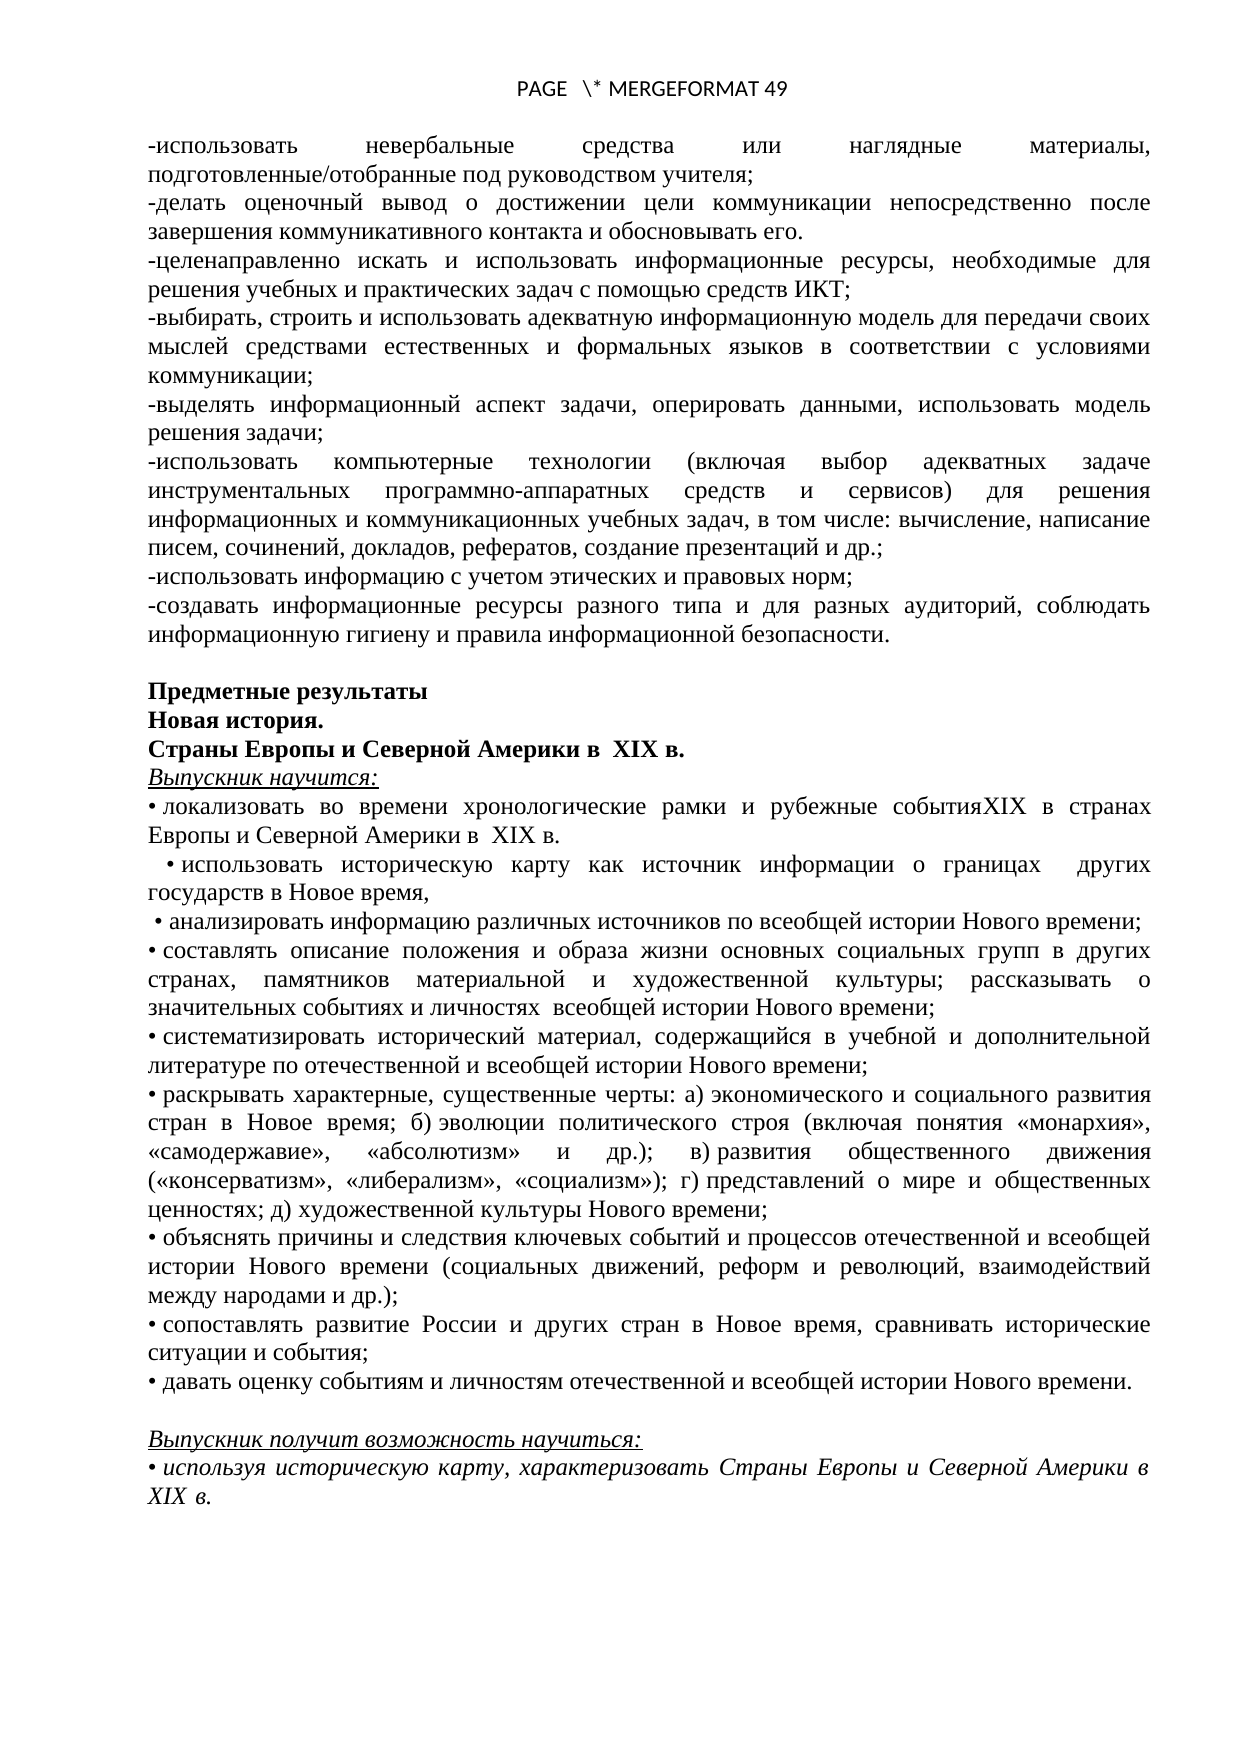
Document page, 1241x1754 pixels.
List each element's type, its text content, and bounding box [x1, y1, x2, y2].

text -выделять информационный аспект задачи, оперировать данными, использовать модель решения задачи; [148, 389, 1152, 446]
text -использовать невербальные средства или наглядные материалы, подготовленные/отобранные под руководством учителя; [148, 130, 1152, 187]
text • давать оценку событиям и личностям отечественной и всеобщей истории Нового времени. [148, 1366, 1152, 1395]
text Выпускник научится: [148, 762, 1152, 791]
text • объяснять причины и следствия ключевых событий и процессов отечественной и всеобщей истории Нового времени (социальных движений, реформ и революций, взаимодействий между народами и др.); [148, 1222, 1152, 1309]
text -целенаправленно искать и использовать информационные ресурсы, необходимые для решения учебных и практических задач с помощью средств ИКТ; [148, 245, 1152, 302]
text -делать оценочный вывод о достижении цели коммуникации непосредственно после завершения коммуникативного контакта и обосновывать его. [148, 187, 1152, 245]
text Предметные результаты [148, 676, 1152, 705]
text -создавать информационные ресурсы разного типа и для разных аудиторий, соблюдать информационную гигиену и правила информационной безопасности. [148, 590, 1152, 647]
text -использовать компьютерные технологии (включая выбор адекватных задаче инструментальных программно-аппаратных средств и сервисов) для решения информационных и коммуникационных учебных задач, в том числе: вычисление, написание писем, сочинений, докладов, рефератов, создание презентаций и др.; [148, 446, 1152, 561]
text • систематизировать исторический материал, содержащийся в учебной и дополнительной литературе по отечественной и всеобщей истории Нового времени; [148, 1021, 1152, 1079]
text -выбирать, строить и использовать адекватную информационную модель для передачи своих мыслей средствами естественных и формальных языков в соответствии с условиями коммуникации; [148, 302, 1152, 389]
text • анализировать информацию различных источников по всеобщей истории Нового времени; [148, 906, 1152, 935]
text -использовать информацию с учетом этических и правовых норм; [148, 561, 1152, 590]
text • сопоставлять развитие России и других стран в Новое время, сравнивать исторические ситуации и события; [148, 1309, 1152, 1366]
text • используя историческую карту, характеризовать Страны Европы и Северной Америки в ХIХ в. [148, 1452, 1152, 1510]
text • раскрывать характерные, существенные черты: а) экономического и социального развития стран в Новое время; б) эволюции политического строя (включая понятия «монархия», «самодержавие», «абсолютизм» и др.); в) развития общественного движения («консерватизм», «либерализм», «социализм»); г) представлений о мире и общественных ценностях; д) художественной культуры Нового времени; [148, 1079, 1152, 1222]
text Новая история. [148, 705, 1152, 734]
text • составлять описание положения и образа жизни основных социальных групп в других странах, памятников материальной и художественной культуры; рассказывать о значительных событиях и личностях всеобщей истории Нового времени; [148, 935, 1152, 1021]
text Страны Европы и Северной Америки в ХIХ в. [148, 734, 1152, 762]
text Выпускник получит возможность научиться: [148, 1424, 1152, 1452]
text • использовать историческую карту как источник информации о границах других государств в Новое время, [148, 849, 1152, 906]
text • локализовать во времени хронологические рамки и рубежные событияХIХ в странах Европы и Северной Америки в ХIХ в. [148, 791, 1152, 849]
